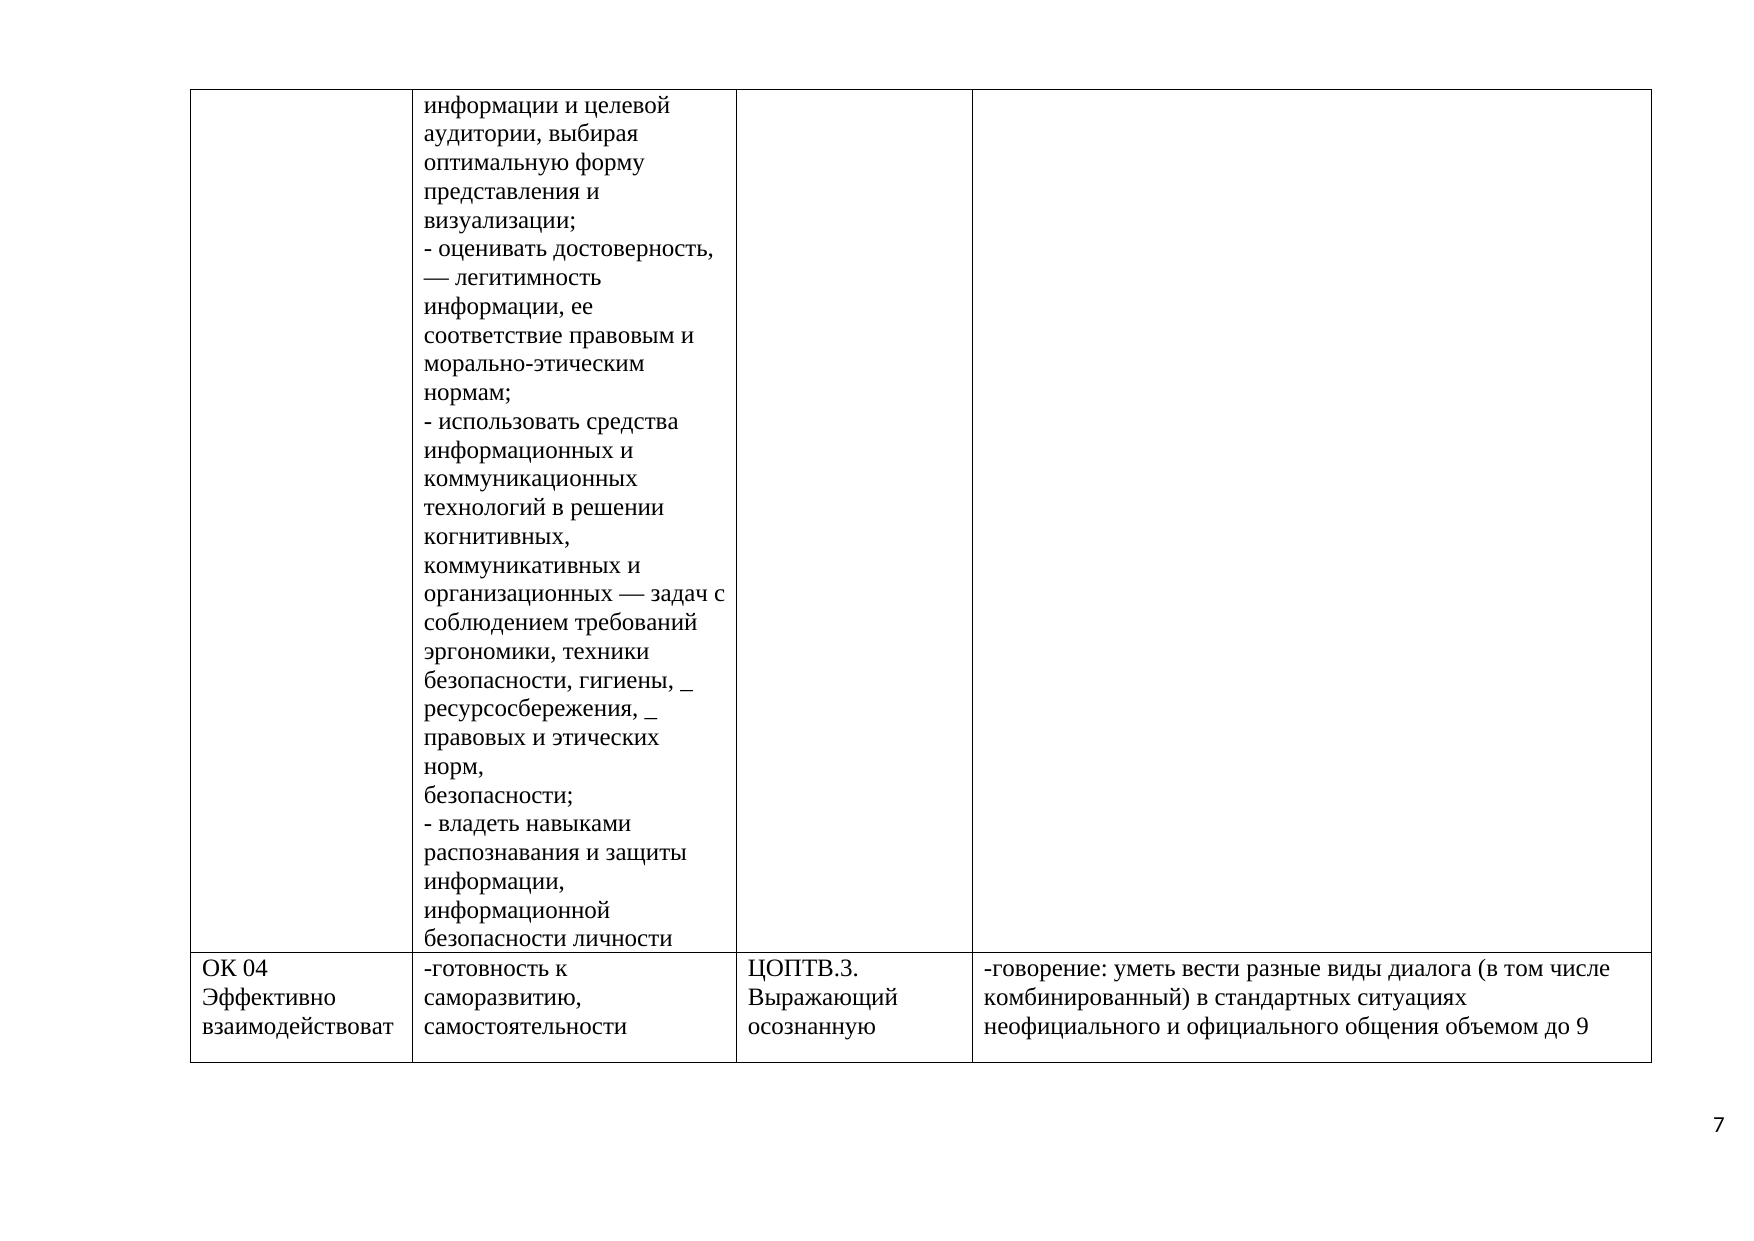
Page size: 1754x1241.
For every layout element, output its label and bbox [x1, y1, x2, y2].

table_cell [737, 90, 972, 952]
table_cell [191, 90, 412, 952]
table_cell [413, 953, 736, 1062]
table_cell [973, 90, 1651, 952]
table_cell [737, 953, 972, 1062]
table_cell [413, 90, 736, 952]
table_cell [191, 953, 412, 1062]
table_cell [973, 953, 1651, 1062]
